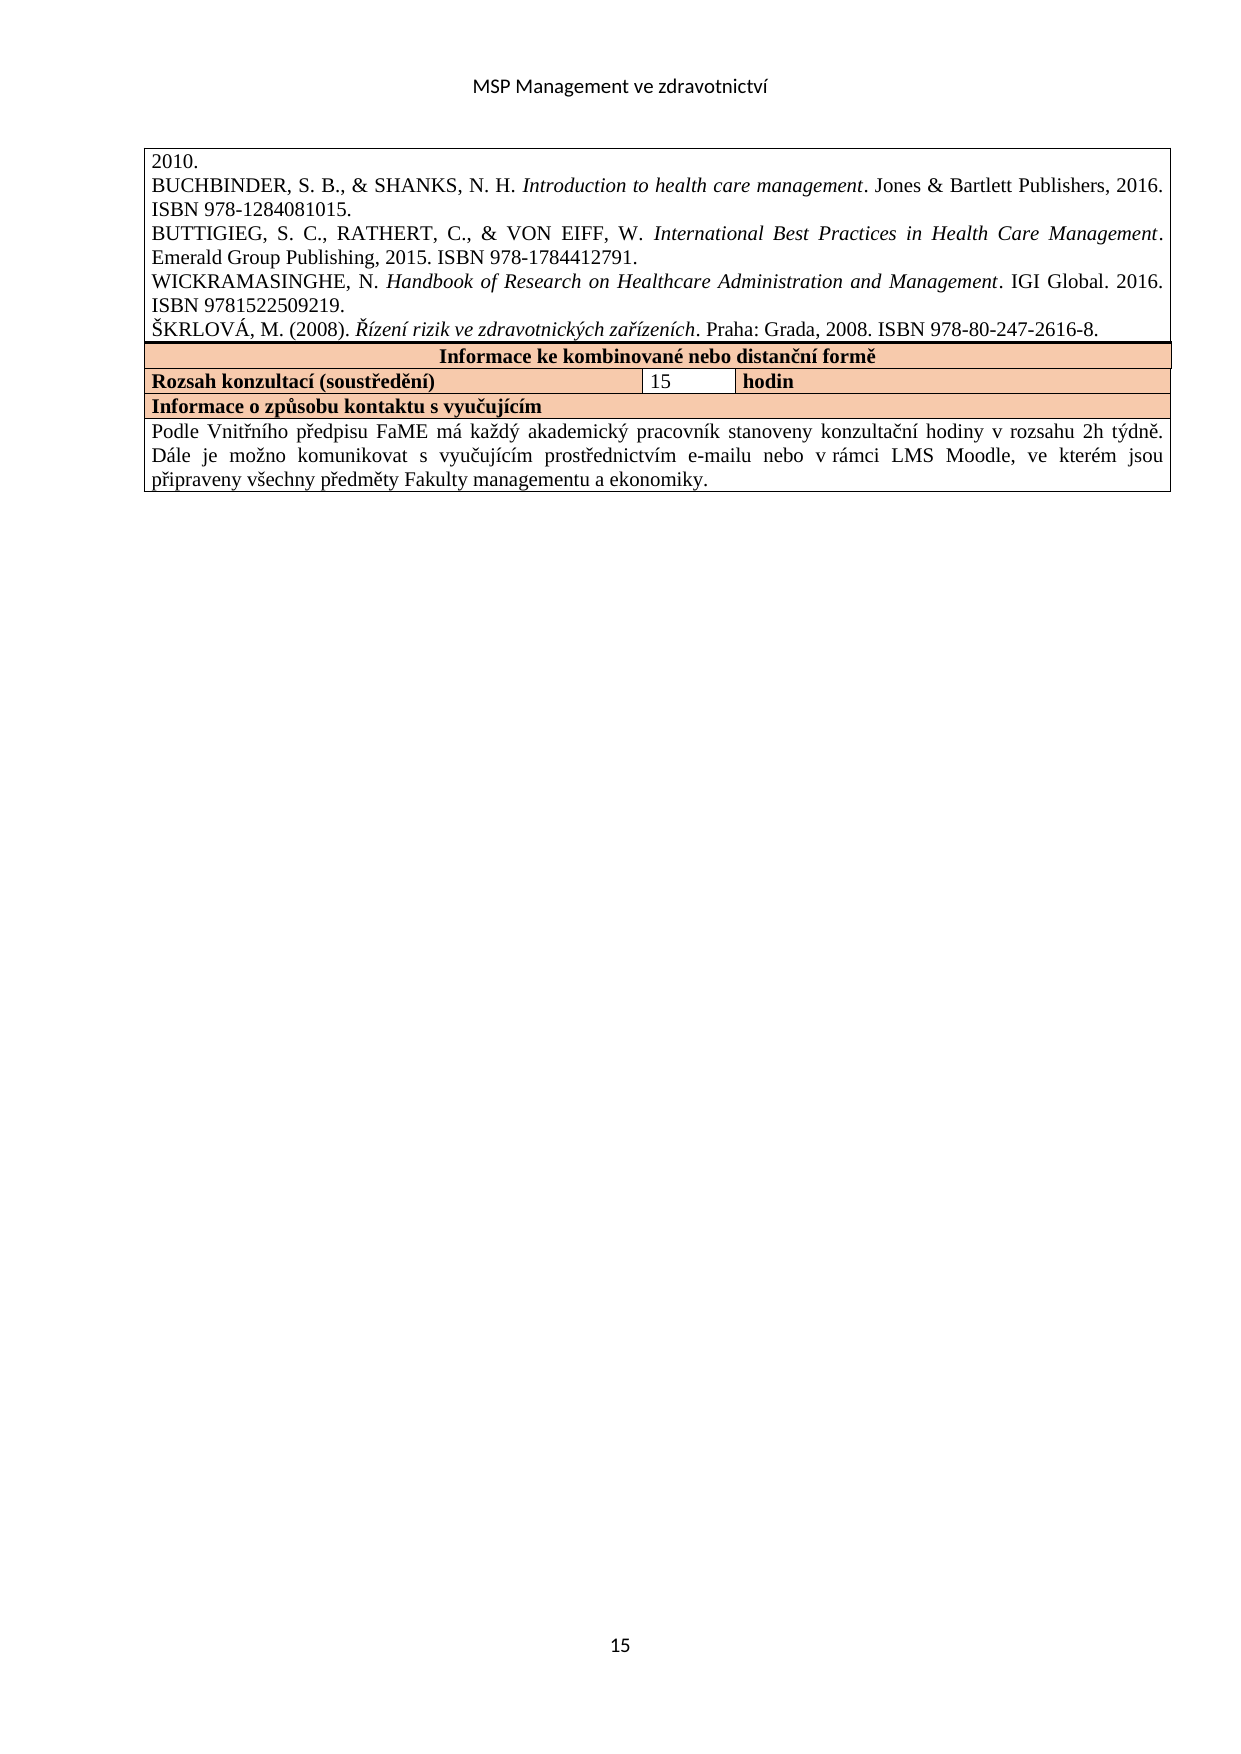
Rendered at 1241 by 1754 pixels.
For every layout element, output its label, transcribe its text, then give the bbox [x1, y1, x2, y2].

table_cell Informace ke kombinované nebo distanční formě [145, 344, 1171, 368]
table_cell Podle Vnitřního předpisu FaME má každý akademický pracovník stanoveny konzultační hodiny v rozsahu 2h týdně. Dále je možno komunikovat s vyučujícím prostřednictvím e-mailu nebo v rámci LMS Moodle, ve kterém jsou připraveny všechny předměty Fakulty managementu a ekonomiky. [145, 419, 1170, 491]
table_cell hodin [736, 369, 1170, 393]
table_cell Informace o způsobu kontaktu s vyučujícím [145, 394, 1170, 418]
table_cell Rozsah konzultací (soustředění) [145, 369, 642, 393]
table_cell 15 [643, 369, 735, 393]
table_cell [145, 149, 1170, 341]
